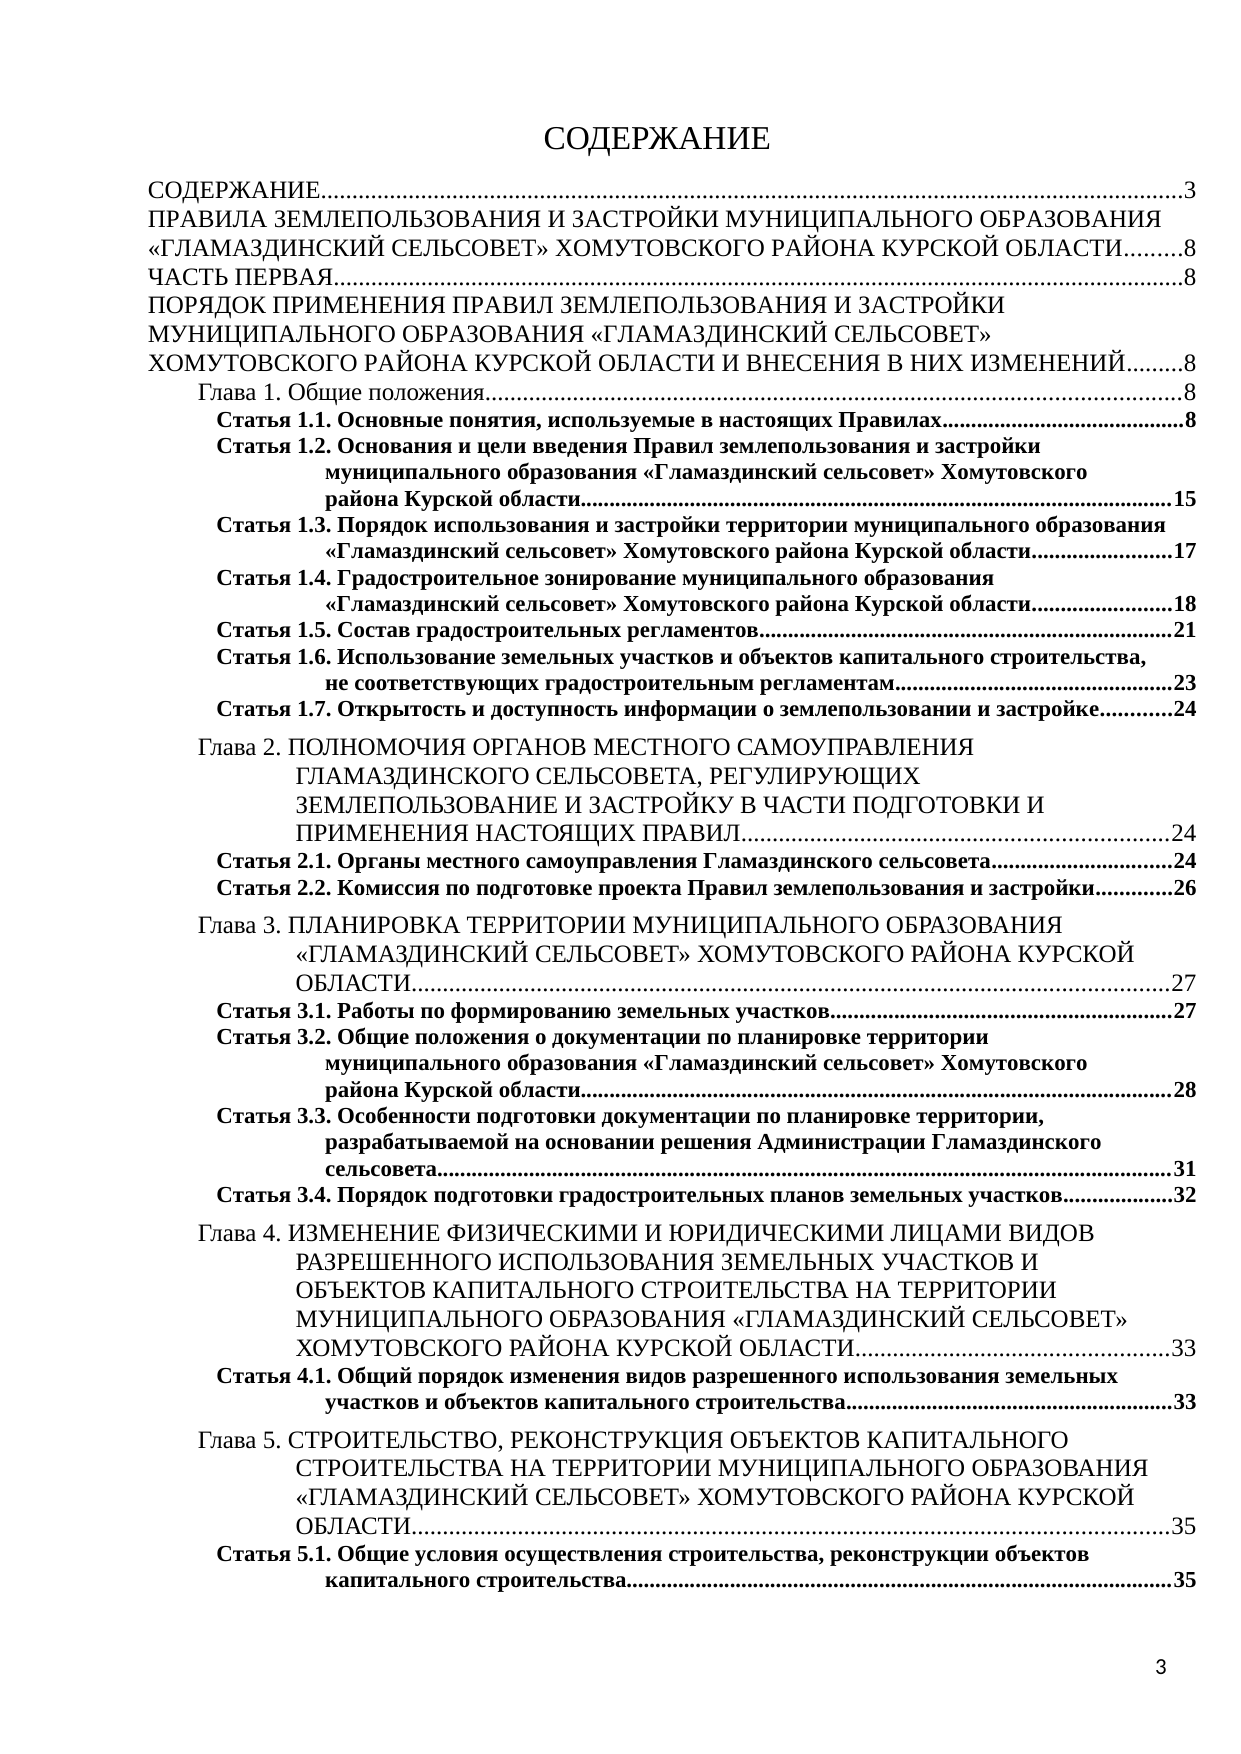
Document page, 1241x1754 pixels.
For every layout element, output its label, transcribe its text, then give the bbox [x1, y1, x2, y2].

text Статья 1.6. Использование земельных участков и объектов капитального строительства, не соответствующих градостроительным регламентам 23 [216, 643, 1167, 696]
text Статья 3.2. Общие положения о документации по планировке территории муниципального образования «Гламаздинский сельсовет» Хомутовского района Курской области 28 [216, 1023, 1167, 1102]
text Глава 2. ПОЛНОМОЧИЯ ОРГАНОВ МЕСТНОГО САМОУПРАВЛЕНИЯ ГЛАМАЗДИНСКОГО СЕЛЬСОВЕТА, РЕГУЛИРУЮЩИХ ЗЕМЛЕПОЛЬЗОВАНИЕ И ЗАСТРОЙКУ В ЧАСТИ ПОДГОТОВКИ И ПРИМЕНЕНИЯ НАСТОЯЩИХ ПРАВИЛ 24 [198, 732, 1167, 847]
text Статья 2.2. Комиссия по подготовке проекта Правил землепользования и застройки 26 [216, 874, 1167, 900]
text Глава 3. ПЛАНИРОВКА ТЕРРИТОРИИ МУНИЦИПАЛЬНОГО ОБРАЗОВАНИЯ «ГЛАМАЗДИНСКИЙ СЕЛЬСОВЕТ» ХОМУТОВСКОГО РАЙОНА КУРСКОЙ ОБЛАСТИ 27 [198, 910, 1167, 997]
subtitle СОДЕРЖАНИЕ [148, 118, 1167, 156]
text Статья 3.4. Порядок подготовки градостроительных планов земельных участков 32 [216, 1181, 1167, 1207]
text Статья 3.1. Работы по формированию земельных участков 27 [216, 997, 1167, 1023]
text Статья 4.1. Общий порядок изменения видов разрешенного использования земельных участков и объектов капитального строительства 33 [216, 1362, 1167, 1414]
text Статья 1.5. Состав градостроительных регламентов 21 [216, 616, 1167, 643]
text Статья 1.3. Порядок использования и застройки территории муниципального образования «Гламаздинский сельсовет» Хомутовского района Курской области 17 [216, 511, 1167, 564]
text Глава 5. СТРОИТЕЛЬСТВО, РЕКОНСТРУКЦИЯ ОБЪЕКТОВ КАПИТАЛЬНОГО СТРОИТЕЛЬСТВА НА ТЕРРИТОРИИ МУНИЦИПАЛЬНОГО ОБРАЗОВАНИЯ «ГЛАМАЗДИНСКИЙ СЕЛЬСОВЕТ» ХОМУТОВСКОГО РАЙОНА КУРСКОЙ ОБЛАСТИ 35 [198, 1425, 1167, 1540]
text Статья 1.4. Градостроительное зонирование муниципального образования «Гламаздинский сельсовет» Хомутовского района Курской области 18 [216, 564, 1167, 616]
text Статья 3.3. Особенности подготовки документации по планировке территории, разрабатываемой на основании решения Администрации Гламаздинского сельсовета 31 [216, 1102, 1167, 1181]
text ЧАСТЬ ПЕРВАЯ 8 [148, 262, 1167, 291]
text ПРАВИЛА ЗЕМЛЕПОЛЬЗОВАНИЯ И ЗАСТРОЙКИ МУНИЦИПАЛЬНОГО ОБРАЗОВАНИЯ «ГЛАМАЗДИНСКИЙ СЕЛЬСОВЕТ» ХОМУТОВСКОГО РАЙОНА КУРСКОЙ ОБЛАСТИ 8 [148, 204, 1167, 262]
text Статья 5.1. Общие условия осуществления строительства, реконструкции объектов капитального строительства 35 [216, 1540, 1167, 1592]
text Статья 1.2. Основания и цели введения Правил землепользования и застройки муниципального образования «Гламаздинский сельсовет» Хомутовского района Курской области 15 [216, 432, 1167, 511]
text Глава 1. Общие положения 8 [198, 377, 1167, 406]
text Статья 1.1. Основные понятия, используемые в настоящих Правилах 8 [216, 406, 1167, 432]
text СОДЕРЖАНИЕ 3 [148, 176, 1167, 204]
text Глава 4. ИЗМЕНЕНИЕ ФИЗИЧЕСКИМИ И ЮРИДИЧЕСКИМИ ЛИЦАМИ ВИДОВ РАЗРЕШЕННОГО ИСПОЛЬЗОВАНИЯ ЗЕМЕЛЬНЫХ УЧАСТКОВ И ОБЪЕКТОВ КАПИТАЛЬНОГО СТРОИТЕЛЬСТВА НА ТЕРРИТОРИИ МУНИЦИПАЛЬНОГО ОБРАЗОВАНИЯ «ГЛАМАЗДИНСКИЙ СЕЛЬСОВЕТ» ХОМУТОВСКОГО РАЙОНА КУРСКОЙ ОБЛАСТИ 33 [198, 1218, 1167, 1362]
text Статья 2.1. Органы местного самоуправления Гламаздинского сельсовета 24 [216, 847, 1167, 874]
text ПОРЯДОК ПРИМЕНЕНИЯ ПРАВИЛ ЗЕМЛЕПОЛЬЗОВАНИЯ И ЗАСТРОЙКИ МУНИЦИПАЛЬНОГО ОБРАЗОВАНИЯ «ГЛАМАЗДИНСКИЙ СЕЛЬСОВЕТ» ХОМУТОВСКОГО РАЙОНА КУРСКОЙ ОБЛАСТИ И ВНЕСЕНИЯ В НИХ ИЗМЕНЕНИЙ 8 [148, 291, 1167, 377]
text Статья 1.7. Открытость и доступность информации о землепользовании и застройке 24 [216, 696, 1167, 722]
